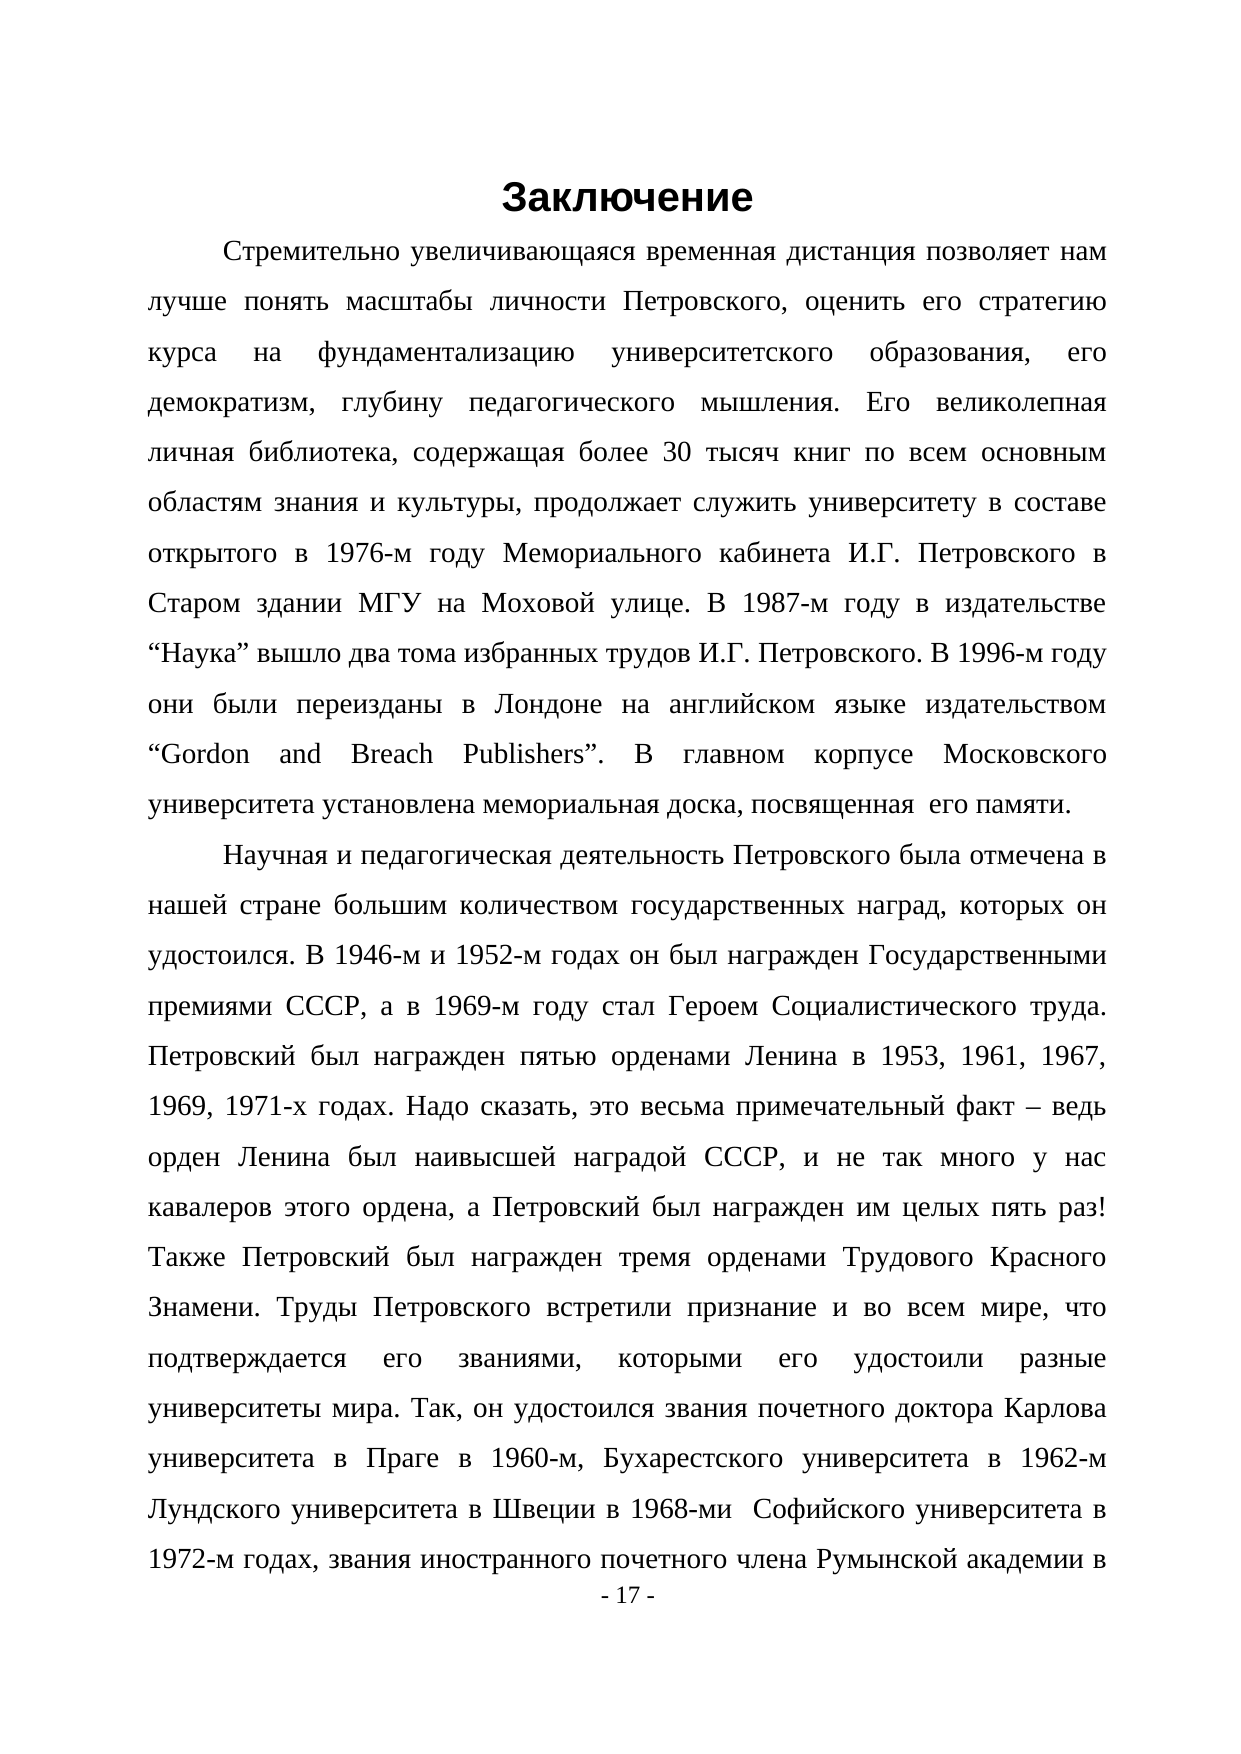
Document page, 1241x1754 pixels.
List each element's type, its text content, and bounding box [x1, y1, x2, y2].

subtitle Заключение [148, 173, 1108, 221]
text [148, 837, 1108, 1575]
text Стремительно увеличивающаяся временная дистанция позволяет нам лучше понять масштабы личности Петровского, оценить его стратегию курса на фундаментализацию университетского образования, его демократизм, глубину педагогического мышления. Его великолепная личная библиотека, содержащая более 30 тысяч книг по всем основным областям знания и культуры, продолжает служить университету в составе открытого в 1976-м году Мемориального кабинета И.Г. Петровского в Старом здании МГУ на Моховой улице. В 1987-м году в издательстве “Наука” вышло два тома избранных трудов И.Г. Петровского. В 1996-м году они были переизданы в Лондоне на английском языке издательством “Gordon and Breach Publishers”. В главном корпусе Московского университета установлена мемориальная доска, посвященная его памяти. [148, 233, 1108, 820]
